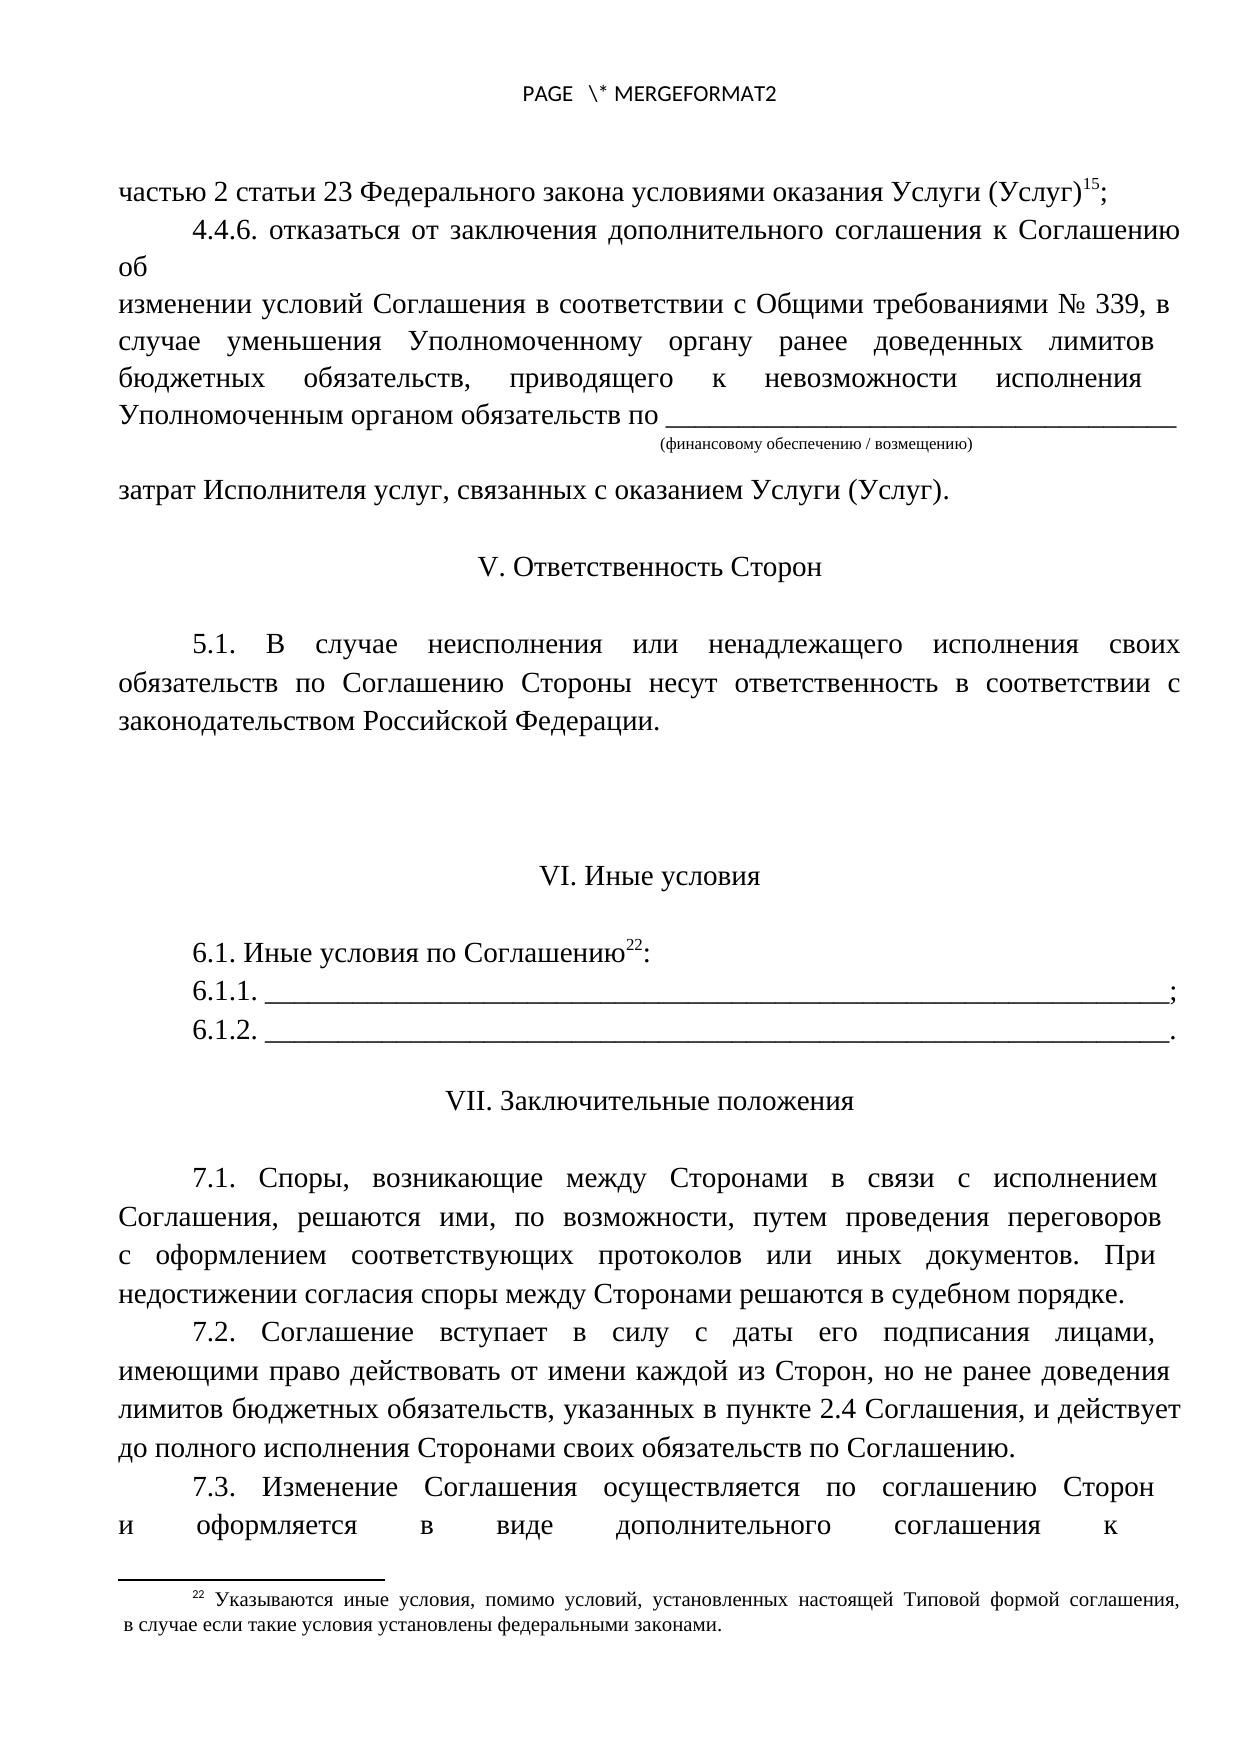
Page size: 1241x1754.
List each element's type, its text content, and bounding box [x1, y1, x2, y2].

text 5.1. В случае неисполнения или ненадлежащего исполнения своих обязательств по Соглашению Стороны несут ответственность в соответствии с законодательством Российской Федерации. [118, 626, 1181, 737]
text 7.2. Соглашение вступает в силу с даты его подписания лицами, имеющими право действовать от имени каждой из Сторон, но не ранее доведения лимитов бюджетных обязательств, указанных в пункте 2.4 Соглашения, и действует до полного исполнения Сторонами своих обязательств по Соглашению. [118, 1314, 1181, 1464]
text VI. Иные условия [118, 858, 1181, 891]
text 6.1.2. ______________________________________________________________. [118, 1012, 1181, 1045]
text VII. Заключительные положения [118, 1083, 1181, 1117]
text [118, 1469, 1181, 1541]
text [118, 135, 1181, 207]
text 4.4.6. отказаться от заключения дополнительного соглашения к Соглашению об изменении условий Соглашения в соответствии с Общими требованиями № 339, в случае уменьшения Уполномоченному органу ранее доведенных лимитов бюджетных обязательств, приводящего к невозможности исполнения Уполномоченным органом обязательств по ___________________________________ [118, 212, 1181, 430]
text (финансовому обеспечению / возмещению) [118, 434, 1181, 467]
text 6.1. Иные условия по Соглашению: [118, 935, 1181, 968]
text V. Ответственность Сторон [118, 549, 1181, 583]
text 7.1. Споры, возникающие между Сторонами в связи с исполнением Соглашения, решаются ими, по возможности, путем проведения переговоров с оформлением соответствующих протоколов или иных документов. При недостижении согласия споры между Сторонами решаются в судебном порядке. [118, 1160, 1181, 1309]
text 6.1.1. ______________________________________________________________; [118, 973, 1181, 1007]
text затрат Исполнителя услуг, связанных с оказанием Услуги (Услуг). [118, 472, 1181, 506]
